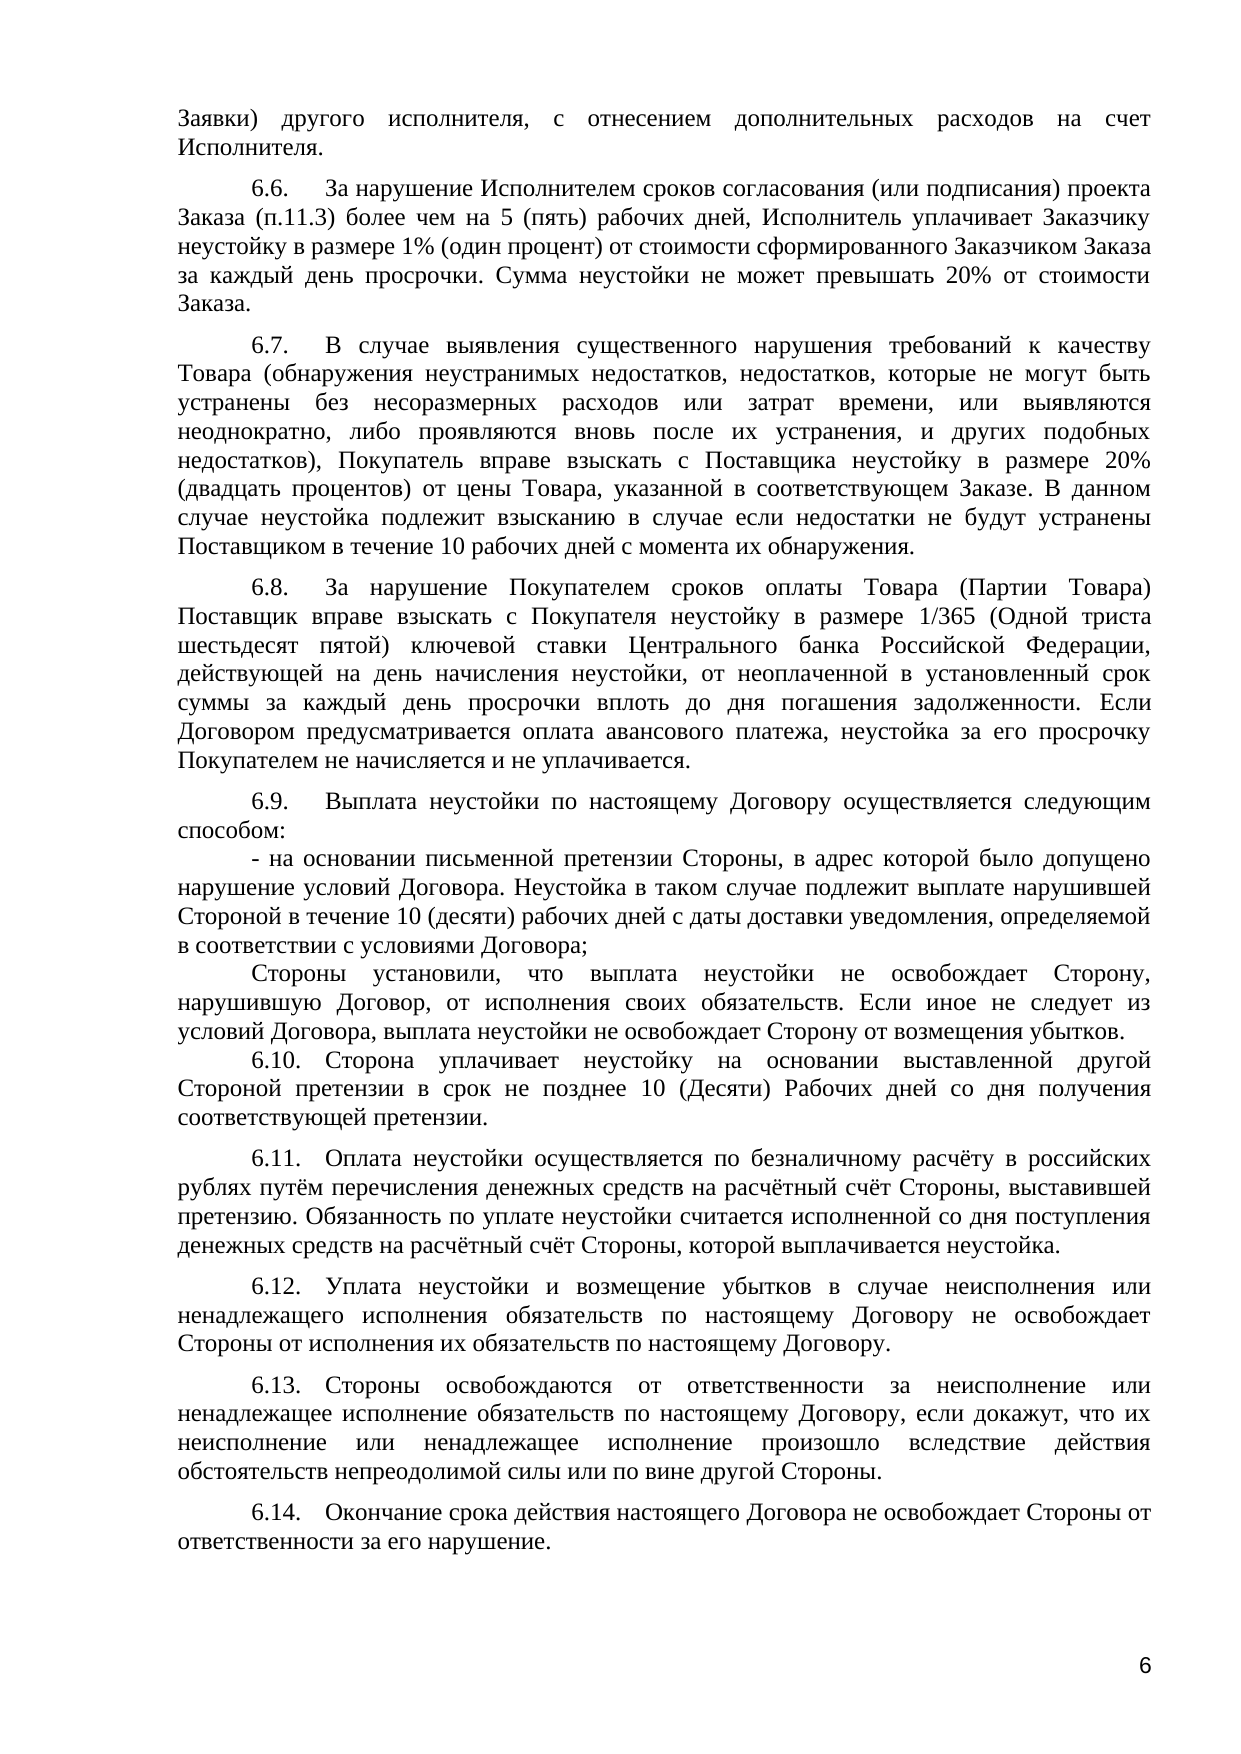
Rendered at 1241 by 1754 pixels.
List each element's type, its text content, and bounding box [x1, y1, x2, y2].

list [177, 103, 1152, 161]
list В случае выявления существенного нарушения требований к качеству Товара (обнаружения неустранимых недостатков, недостатков, которые не могут быть устранены без несоразмерных расходов или затрат времени, или выявляются неоднократно, либо проявляются вновь после их устранения, и других подобных недостатков), Покупатель вправе взыскать с Поставщика неустойку в размере 20% (двадцать процентов) от цены Товара, указанной в соответствующем Заказе. В данном случае неустойка подлежит взысканию в случае если недостатки не будут устранены Поставщиком в течение 10 рабочих дней с момента их обнаружения. [177, 330, 1152, 560]
list Стороны освобождаются от ответственности за неисполнение или ненадлежащее исполнение обязательств по настоящему Договору, если докажут, что их неисполнение или ненадлежащее исполнение произошло вследствие действия обстоятельств непреодолимой силы или по вине другой Стороны. [177, 1370, 1152, 1485]
list Оплата неустойки осуществляется по безналичному расчёту в российских рублях путём перечисления денежных средств на расчётный счёт Стороны, выставившей претензию. Обязанность по уплате неустойки считается исполненной со дня поступления денежных средств на расчётный счёт Стороны, которой выплачивается неустойка. [177, 1143, 1152, 1258]
list Окончание срока действия настоящего Договора не освобождает Стороны от ответственности за его нарушение. [177, 1497, 1152, 1555]
text Стороны установили, что выплата неустойки не освобождает Сторону, нарушившую Договор, от исполнения своих обязательств. Если иное не следует из условий Договора, выплата неустойки не освобождает Сторону от возмещения убытков. [177, 958, 1152, 1045]
text - на основании письменной претензии Стороны, в адрес которой было допущено нарушение условий Договора. Неустойка в таком случае подлежит выплате нарушившей Стороной в течение 10 (десяти) рабочих дней с даты доставки уведомления, определяемой в соответствии с условиями Договора; [177, 843, 1152, 958]
list Выплата неустойки по настоящему Договору осуществляется следующим способом: [177, 786, 1152, 843]
list За нарушение Покупателем сроков оплаты Товара (Партии Товара) Поставщик вправе взыскать с Покупателя неустойку в размере 1/365 (Одной триста шестьдесят пятой) ключевой ставки Центрального банка Российской Федерации, действующей на день начисления неустойки, от неоплаченной в установленный срок суммы за каждый день просрочки вплоть до дня погашения задолженности. Если Договором предусматривается оплата авансового платежа, неустойка за его просрочку Покупателем не начисляется и не уплачивается. [177, 572, 1152, 773]
list За нарушение Исполнителем сроков согласования (или подписания) проекта Заказа (п.11.3) более чем на 5 (пять) рабочих дней, Исполнитель уплачивает Заказчику неустойку в размере 1% (один процент) от стоимости сформированного Заказчиком Заказа за каждый день просрочки. Сумма неустойки не может превышать 20% от стоимости Заказа. [177, 173, 1152, 317]
list Сторона уплачивает неустойку на основании выставленной другой Стороной претензии в срок не позднее 10 (Десяти) Рабочих дней со дня получения соответствующей претензии. [177, 1045, 1152, 1131]
list Уплата неустойки и возмещение убытков в случае неисполнения или ненадлежащего исполнения обязательств по настоящему Договору не освобождает Стороны от исполнения их обязательств по настоящему Договору. [177, 1271, 1152, 1357]
